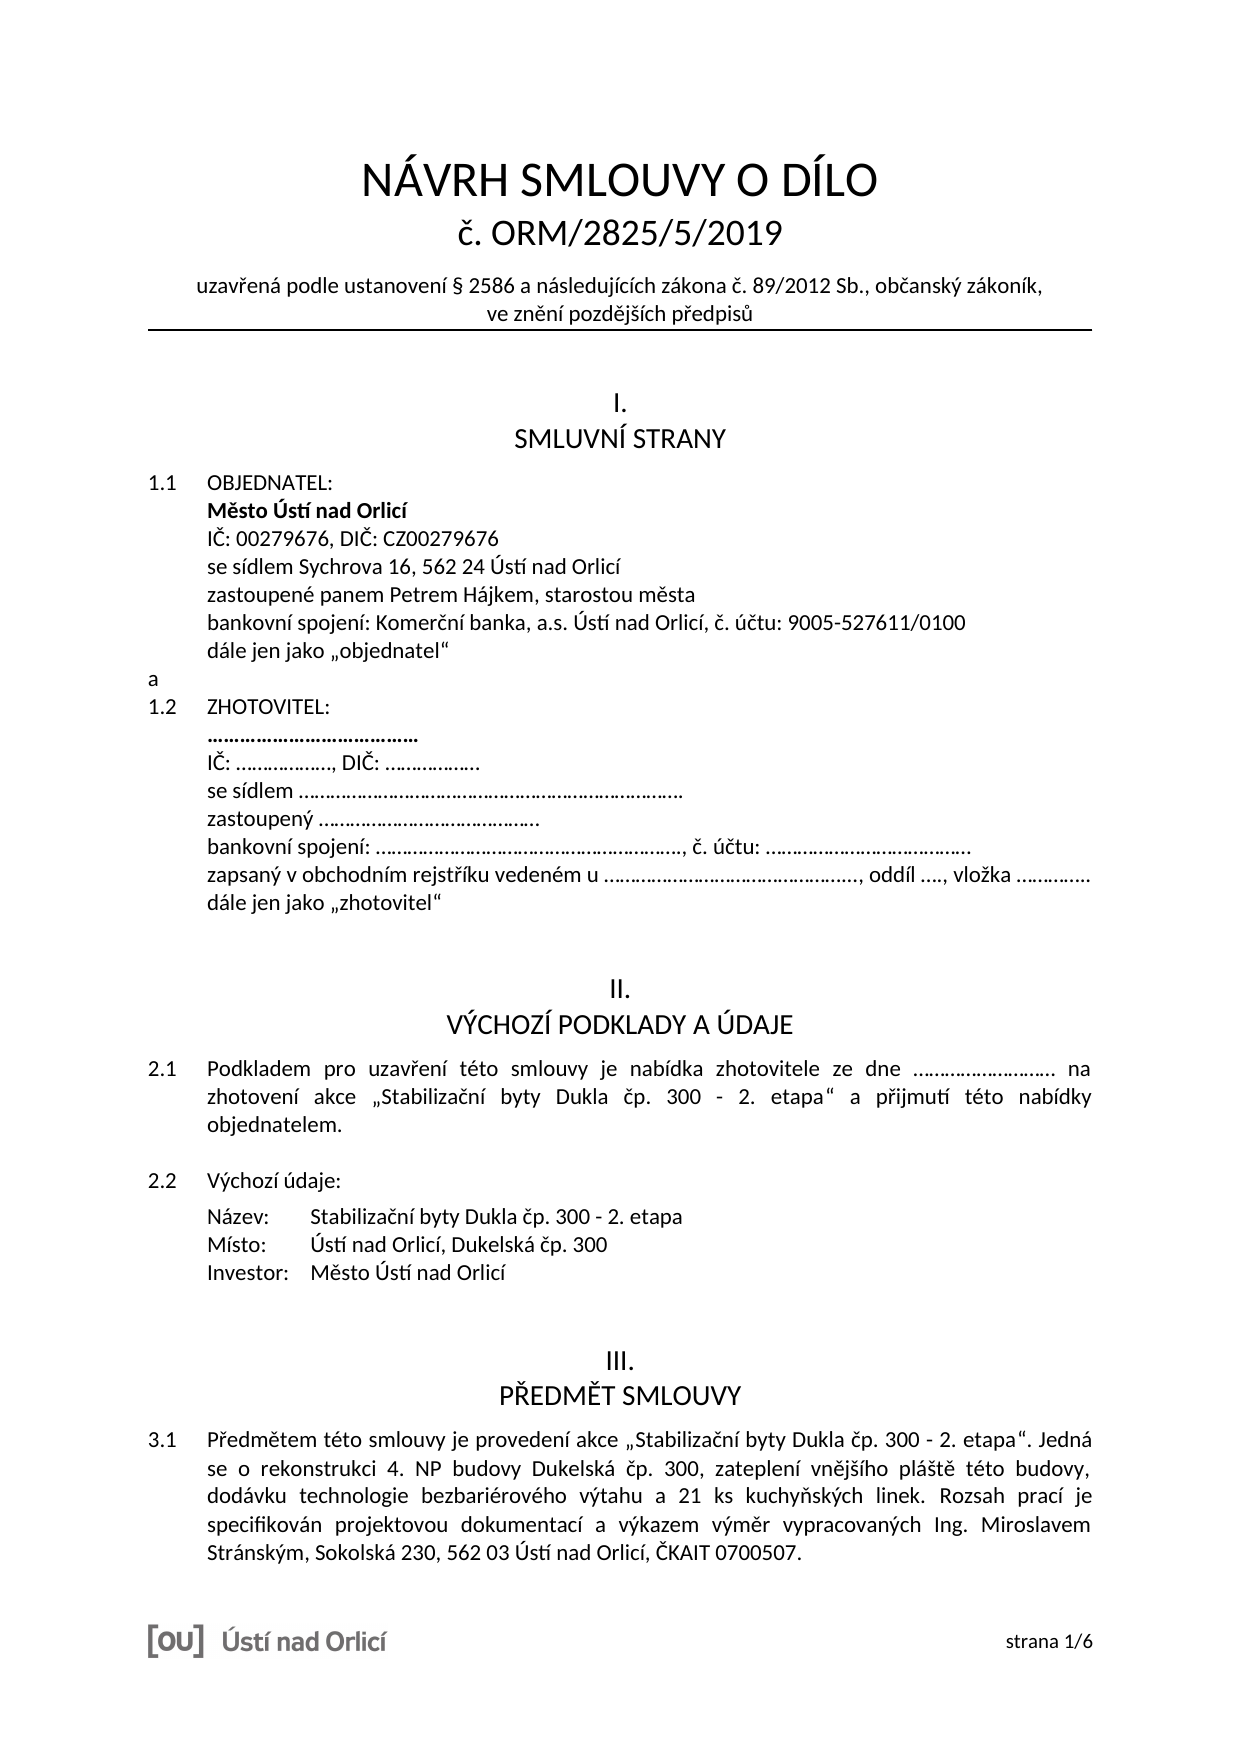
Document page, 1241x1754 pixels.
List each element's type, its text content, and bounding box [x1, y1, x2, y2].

text Místo: Ústí nad Orlicí, Dukelská čp. 300 [207, 1230, 1092, 1258]
text 2.2 Výchozí údaje: [148, 1166, 1092, 1194]
text 1.2 ZHOTOVITEL: [148, 692, 1092, 720]
text dále jen jako „objednatel“ [207, 636, 1092, 664]
text zastoupené panem Petrem Hájkem, starostou města [207, 580, 1092, 608]
text Název: Stabilizační byty Dukla čp. 300 - 2. etapa [207, 1202, 1092, 1230]
text se sídlem ………………………………………………………………. [207, 776, 1092, 804]
text Smluvní strany [148, 420, 1092, 455]
title NÁVRH SMLOUVY O DÍLO [148, 148, 1092, 209]
text výchozí podklady a údaje [148, 1006, 1092, 1042]
text Město Ústí nad Orlicí [207, 496, 1092, 524]
text bankovní spojení: Komerční banka, a.s. Ústí nad Orlicí, č. účtu: 9005-527611/0100 [207, 608, 1092, 636]
text zapsaný v obchodním rejstříku vedeném u ………………………………………..., oddíl …., vložka ………….. [207, 860, 1092, 888]
text 1.1 OBJEDNATEL: [148, 468, 1092, 496]
text II. [148, 971, 1092, 1006]
text dále jen jako „zhotovitel“ [207, 888, 1092, 916]
text ………………………………… [207, 720, 1092, 748]
text a [148, 664, 1092, 692]
text č. ORM/2825/5/2019 [148, 209, 1092, 254]
text uzavřená podle ustanovení § následujících zákona č. 89/2012 Sb., občanský zákoník, ve znění pozdějších předpisů [148, 271, 1092, 329]
text zastoupený …………………………………… [207, 804, 1092, 832]
text I. [148, 384, 1092, 420]
text bankovní spojení: …………………………………………………., č. účtu: ………………………………… [207, 832, 1092, 860]
text předmět smlouvy [148, 1377, 1092, 1413]
text 3.1 Předmětem této smlouvy je provedení akce „Stabilizační byty Dukla čp. 300 - 2. etapa“. Jedná se o rekonstrukci 4. NP budovy Dukelská čp. 300, zateplení vnějšího pláště této budovy, dodávku technologie bezbariérového výtahu a 21 ks kuchyňských linek. Rozsah prací je specifikován projektovou dokumentací a výkazem výměr vypracovaných Ing. Miroslavem Stránským, Sokolská 230, 562 03 Ústí nad Orlicí, ČKAIT 0700507. [148, 1426, 1092, 1566]
picture [147, 1623, 388, 1659]
text se sídlem Sychrova 16, 562 24 Ústí nad Orlicí [207, 552, 1092, 580]
text Investor: Město Ústí nad Orlicí [207, 1258, 1092, 1286]
text III. [148, 1342, 1092, 1377]
text IČ: ………………, DIČ: ……………… [207, 748, 1092, 776]
text 2.1 Podkladem pro uzavření této smlouvy je nabídka zhotovitele ze dne ……………………… na zhotovení akce „Stabilizační byty Dukla čp. 300 - 2. etapa“ a přijmutí této nabídky objednatelem. [148, 1054, 1092, 1138]
text IČ: 00279676, DIČ: CZ00279676 [207, 524, 1092, 552]
